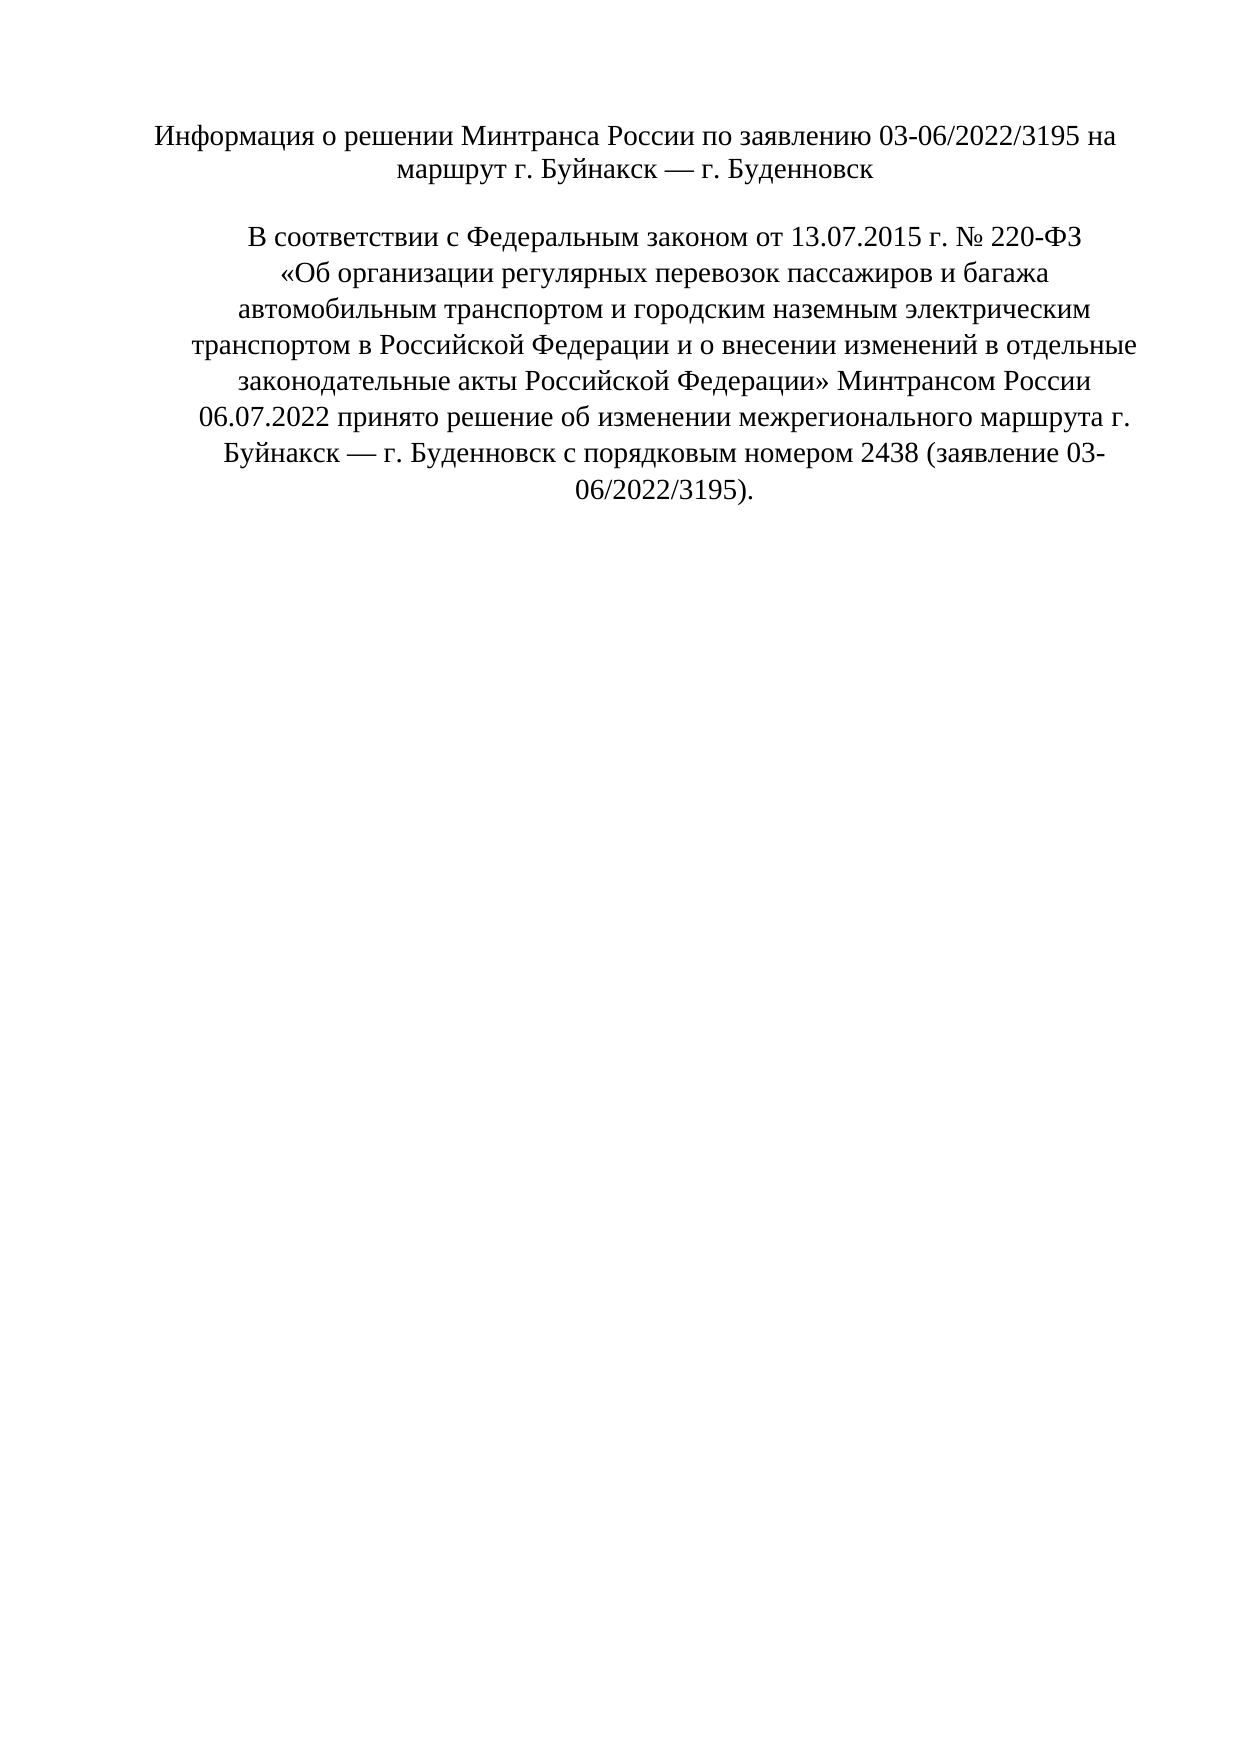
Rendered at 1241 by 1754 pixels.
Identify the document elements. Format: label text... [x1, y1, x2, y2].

text Информация о решении Минтранса России по заявлению 03-06/2022/3195 на маршрут г. Буйнакск — г. Буденновск [118, 118, 1152, 185]
text В соответствии с Федеральным законом от 13.07.2015 г. № 220-ФЗ «Об организации регулярных перевозок пассажиров и багажа автомобильным транспортом и городским наземным электрическим транспортом в Российской Федерации и о внесении изменений в отдельные законодательные акты Российской Федерации» Минтрансом России 06.07.2022 принято решение об изменении межрегионального маршрута г. Буйнакск — г. Буденновск с порядковым номером 2438 (заявление 03-06/2022/3195). [177, 219, 1152, 505]
